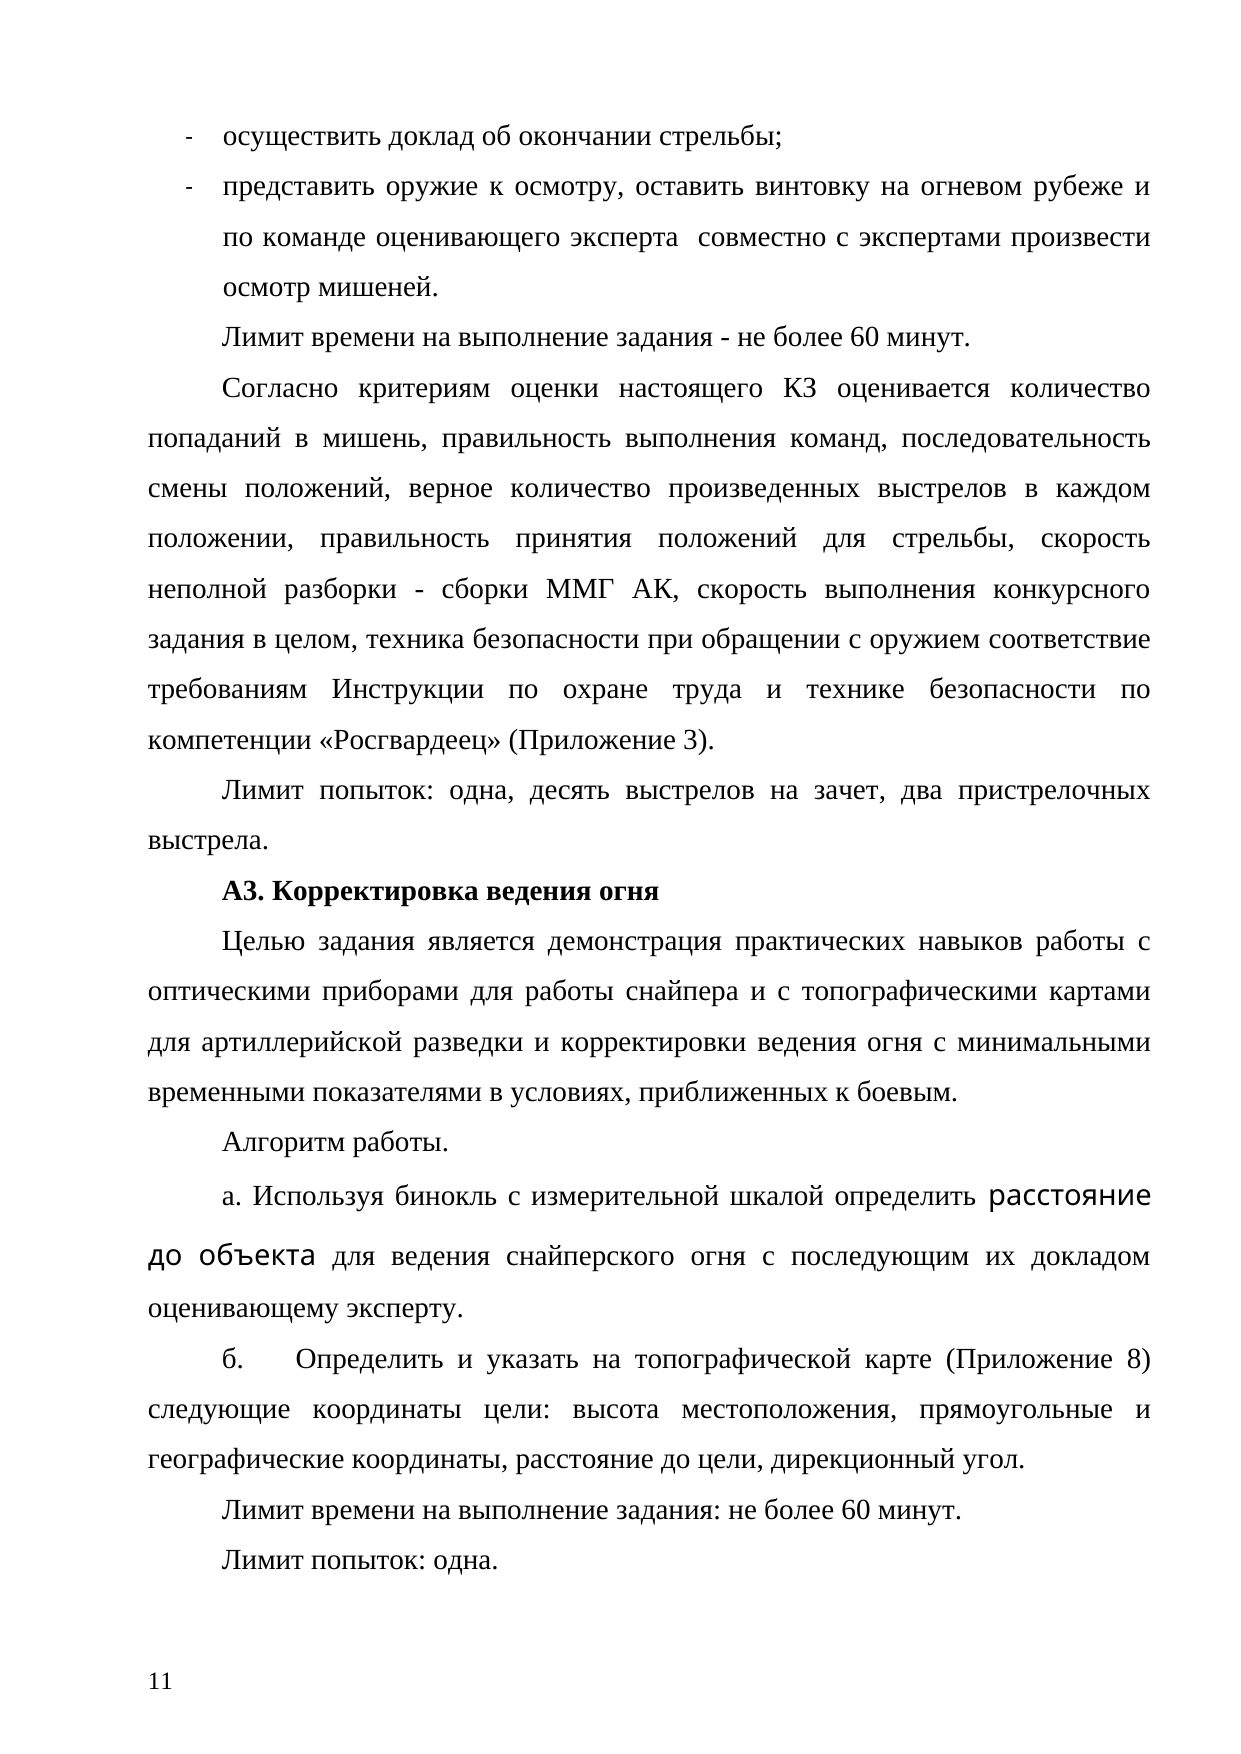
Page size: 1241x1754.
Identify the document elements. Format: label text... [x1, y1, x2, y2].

text а. Используя бинокль с измерительной шкалой определить расстояние до объекта для ведения снайперского огня с последующим их докладом оценивающему эксперту. [148, 1175, 1152, 1324]
list представить оружие к осмотру, оставить винтовку на огневом рубеже и по команде оценивающего эксперта совместно с экспертами произвести осмотр мишеней. [185, 168, 1152, 303]
text Целью задания является демонстрация практических навыков работы с оптическими приборами для работы снайпера и с топографическими картами для артиллерийской разведки и корректировки ведения огня с минимальными временными показателями в условиях, приближенных к боевым. [148, 923, 1152, 1108]
text Лимит времени на выполнение задания: не более 60 минут. [148, 1492, 1152, 1525]
text Лимит попыток: одна. [148, 1542, 1152, 1576]
text Лимит времени на выполнение задания - не более 60 минут. [148, 319, 1152, 353]
list осуществить доклад об окончании стрельбы; [185, 118, 1152, 152]
text б. Определить и указать на топографической карте (Приложение 8) следующие координаты цели: высота местоположения, прямоугольные и географические координаты, расстояние до цели, дирекционный угол. [148, 1341, 1152, 1475]
text А3. Корректировка ведения огня [148, 873, 1152, 906]
text Алгоритм работы. [148, 1124, 1152, 1158]
text Лимит попыток: одна, десять выстрелов на зачет, два пристрелочных выстрела. [148, 772, 1152, 856]
text Согласно критериям оценки настоящего КЗ оценивается количество попаданий в мишень, правильность выполнения команд, последовательность смены положений, верное количество произведенных выстрелов в каждом положении, правильность принятия положений для стрельбы, скорость неполной разборки - сборки ММГ АК, скорость выполнения конкурсного задания в целом, техника безопасности при обращении с оружием соответствие требованиям Инструкции по охране труда и технике безопасности по компетенции «Росгвардеец» (Приложение 3). [148, 370, 1152, 755]
